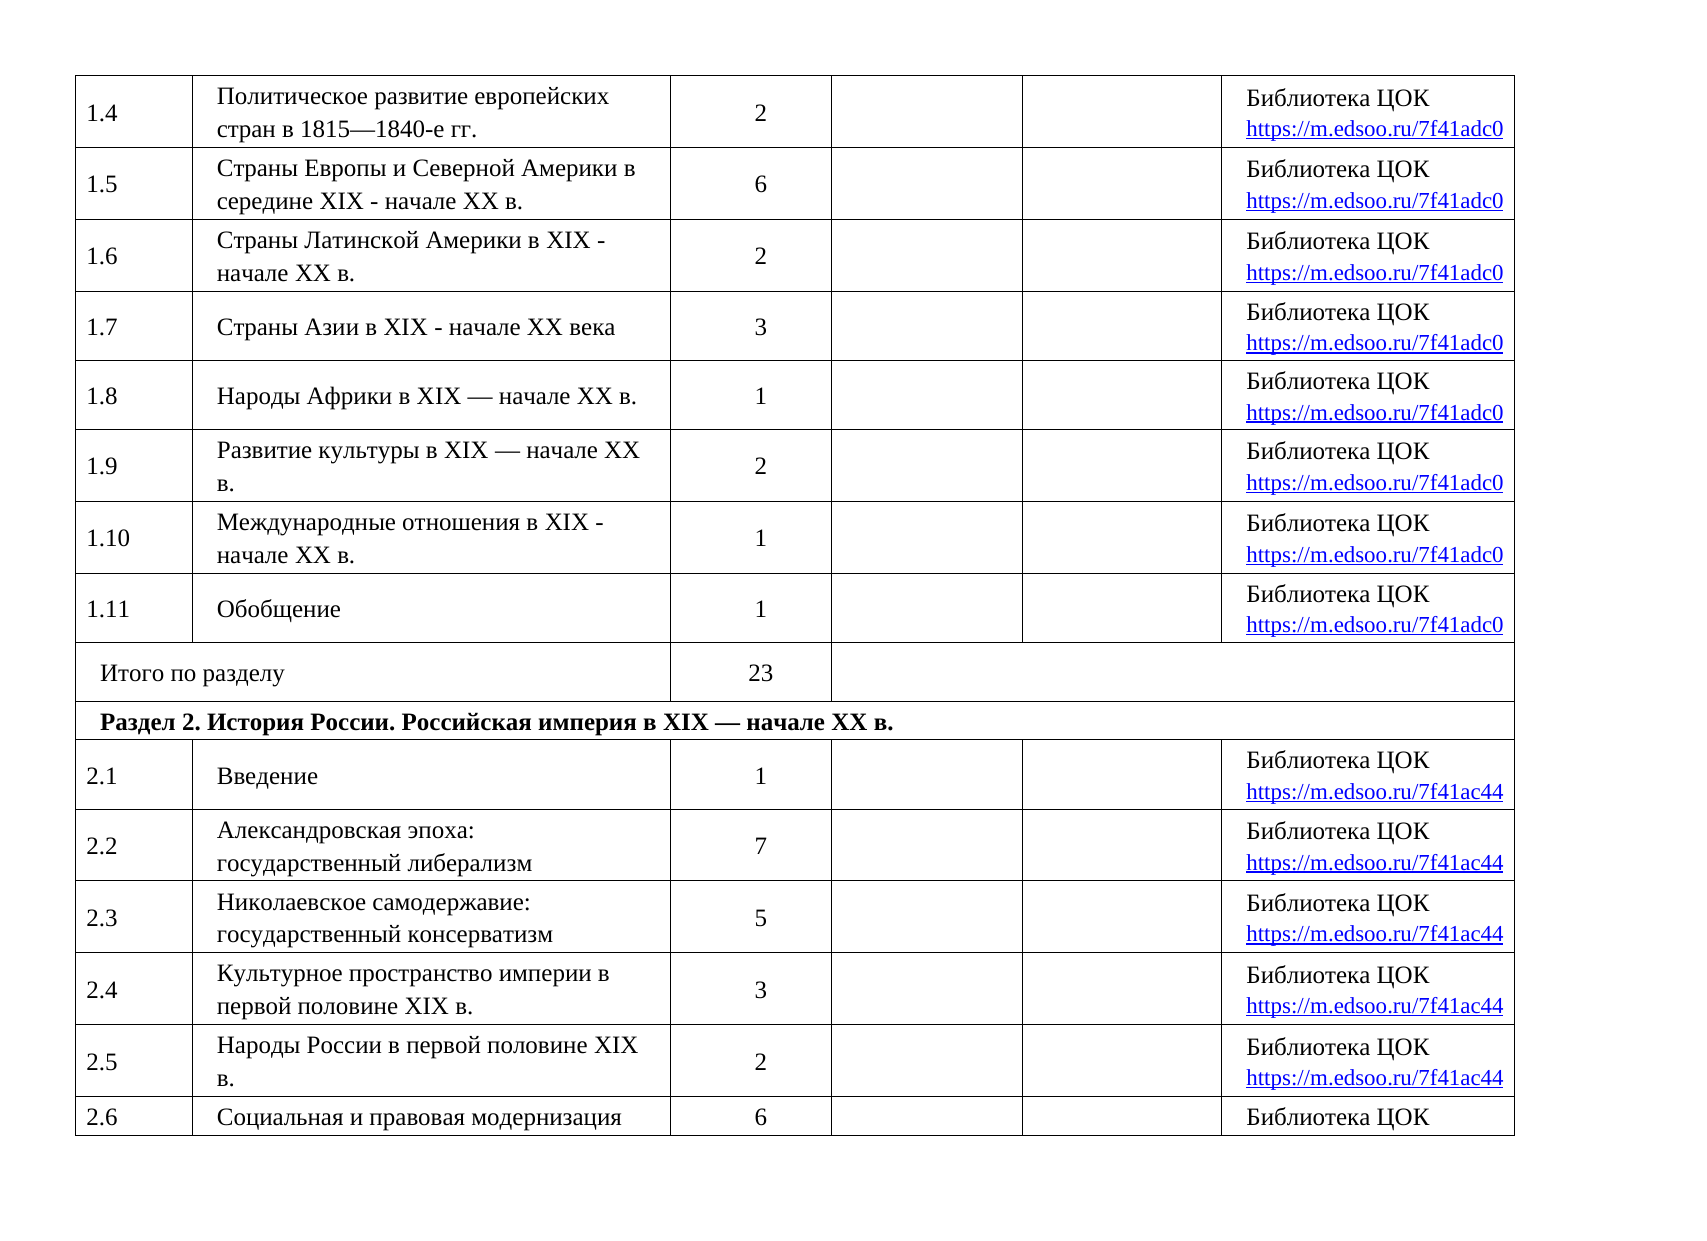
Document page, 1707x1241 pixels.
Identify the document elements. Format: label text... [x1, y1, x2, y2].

table_cell Страны Латинской Америки в XIX - начале XX в. [193, 220, 670, 291]
table_cell Страны Азии в XIX - начале XX века [193, 292, 670, 360]
table_cell [832, 502, 1022, 572]
table_cell 1 [671, 574, 831, 642]
table_cell 1.5 [76, 148, 192, 219]
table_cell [1222, 148, 1514, 219]
table_cell Раздел 2. История России. Российская империя в XIX — начале XX в. [76, 702, 1514, 739]
table_cell 2 [671, 1025, 831, 1096]
table_cell 2.2 [76, 810, 192, 880]
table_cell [193, 1097, 670, 1135]
table_cell Библиотека ЦОК https://m.edsoo.ru/7f41ac44 [1222, 953, 1514, 1024]
table_cell [832, 430, 1022, 501]
table_cell 6 [671, 148, 831, 219]
table_cell Библиотека ЦОК https://m.edsoo.ru/7f41adc0 [1222, 220, 1514, 291]
table_cell [832, 643, 1514, 701]
table_cell Итого по разделу [76, 643, 670, 701]
table_cell Библиотека ЦОК https://m.edsoo.ru/7f41adc0 [1222, 361, 1514, 429]
table_cell Александровская эпоха: государственный либерализм [193, 810, 670, 880]
table_cell 3 [671, 292, 831, 360]
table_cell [1222, 1097, 1514, 1135]
table_cell Библиотека ЦОК https://m.edsoo.ru/7f41adc0 [1222, 292, 1514, 360]
table_cell Культурное пространство империи в первой половине XIX в. [193, 953, 670, 1024]
table_cell Политическое развитие европейских стран в 1815—1840-е гг. [193, 76, 670, 147]
table_cell [1023, 361, 1221, 429]
table_cell 2.1 [76, 740, 192, 808]
table_cell [1023, 502, 1221, 572]
table_cell 2 [671, 220, 831, 291]
table_cell Библиотека ЦОК https://m.edsoo.ru/7f41adc0 [1222, 430, 1514, 501]
table_cell 7 [671, 810, 831, 880]
table_cell 2.5 [76, 1025, 192, 1096]
table_cell [1023, 148, 1221, 219]
table_cell [832, 574, 1022, 642]
table_cell [1023, 953, 1221, 1024]
table_cell Международные отношения в XIX - начале XX в. [193, 502, 670, 572]
table_cell 5 [671, 881, 831, 952]
table_cell [1023, 430, 1221, 501]
table_cell Развитие культуры в XIX — начале ХХ в. [193, 430, 670, 501]
table_cell Библиотека ЦОК https://m.edsoo.ru/7f41adc0 [1222, 574, 1514, 642]
table_cell Народы Африки в ХIХ — начале ХХ в. [193, 361, 670, 429]
table_cell 23 [671, 643, 831, 701]
table_cell [1023, 292, 1221, 360]
table_cell 1.11 [76, 574, 192, 642]
table_cell [832, 76, 1022, 147]
table_cell 1 [671, 740, 831, 808]
table_cell 3 [671, 953, 831, 1024]
table_cell 1 [671, 502, 831, 572]
table_cell Николаевское самодержавие: государственный консерватизм [193, 881, 670, 952]
table_cell 2.3 [76, 881, 192, 952]
table_cell [1023, 76, 1221, 147]
table_cell 2.6 [76, 1097, 192, 1135]
table_cell 1.9 [76, 430, 192, 501]
table_cell [832, 740, 1022, 808]
table_cell [832, 292, 1022, 360]
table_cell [1222, 1025, 1514, 1096]
table_cell 1.8 [76, 361, 192, 429]
table_cell [1023, 810, 1221, 880]
table_cell [1023, 1025, 1221, 1096]
table_cell [1023, 1097, 1221, 1135]
table_cell Библиотека ЦОК https://m.edsoo.ru/7f41adc0 [1222, 502, 1514, 572]
table_cell [832, 361, 1022, 429]
table_cell 1.6 [76, 220, 192, 291]
table_cell 6 [671, 1097, 831, 1135]
table_cell 1.7 [76, 292, 192, 360]
table_cell [832, 148, 1022, 219]
table_cell [1023, 740, 1221, 808]
table_cell Обобщение [193, 574, 670, 642]
table_cell [832, 881, 1022, 952]
table_cell [832, 1097, 1022, 1135]
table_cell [1222, 76, 1514, 147]
table_cell 2 [671, 76, 831, 147]
table_cell [1023, 881, 1221, 952]
table_cell Библиотека ЦОК https://m.edsoo.ru/7f41ac44 [1222, 881, 1514, 952]
table_cell Страны Европы и Северной Америки в середине XIX - начале XX в. [193, 148, 670, 219]
table_cell [832, 220, 1022, 291]
table_cell [832, 1025, 1022, 1096]
table_cell Народы России в первой половине XIX в. [193, 1025, 670, 1096]
table_cell 1.10 [76, 502, 192, 572]
table_cell 2.4 [76, 953, 192, 1024]
table_cell [1023, 574, 1221, 642]
table_cell [832, 953, 1022, 1024]
table_cell Библиотека ЦОК https://m.edsoo.ru/7f41ac44 [1222, 810, 1514, 880]
table_cell 2 [671, 430, 831, 501]
table_cell 1 [671, 361, 831, 429]
table_cell Библиотека ЦОК https://m.edsoo.ru/7f41ac44 [1222, 740, 1514, 808]
table_cell [832, 810, 1022, 880]
table_cell 1.4 [76, 76, 192, 147]
table_cell [1023, 220, 1221, 291]
table_cell Введение [193, 740, 670, 808]
